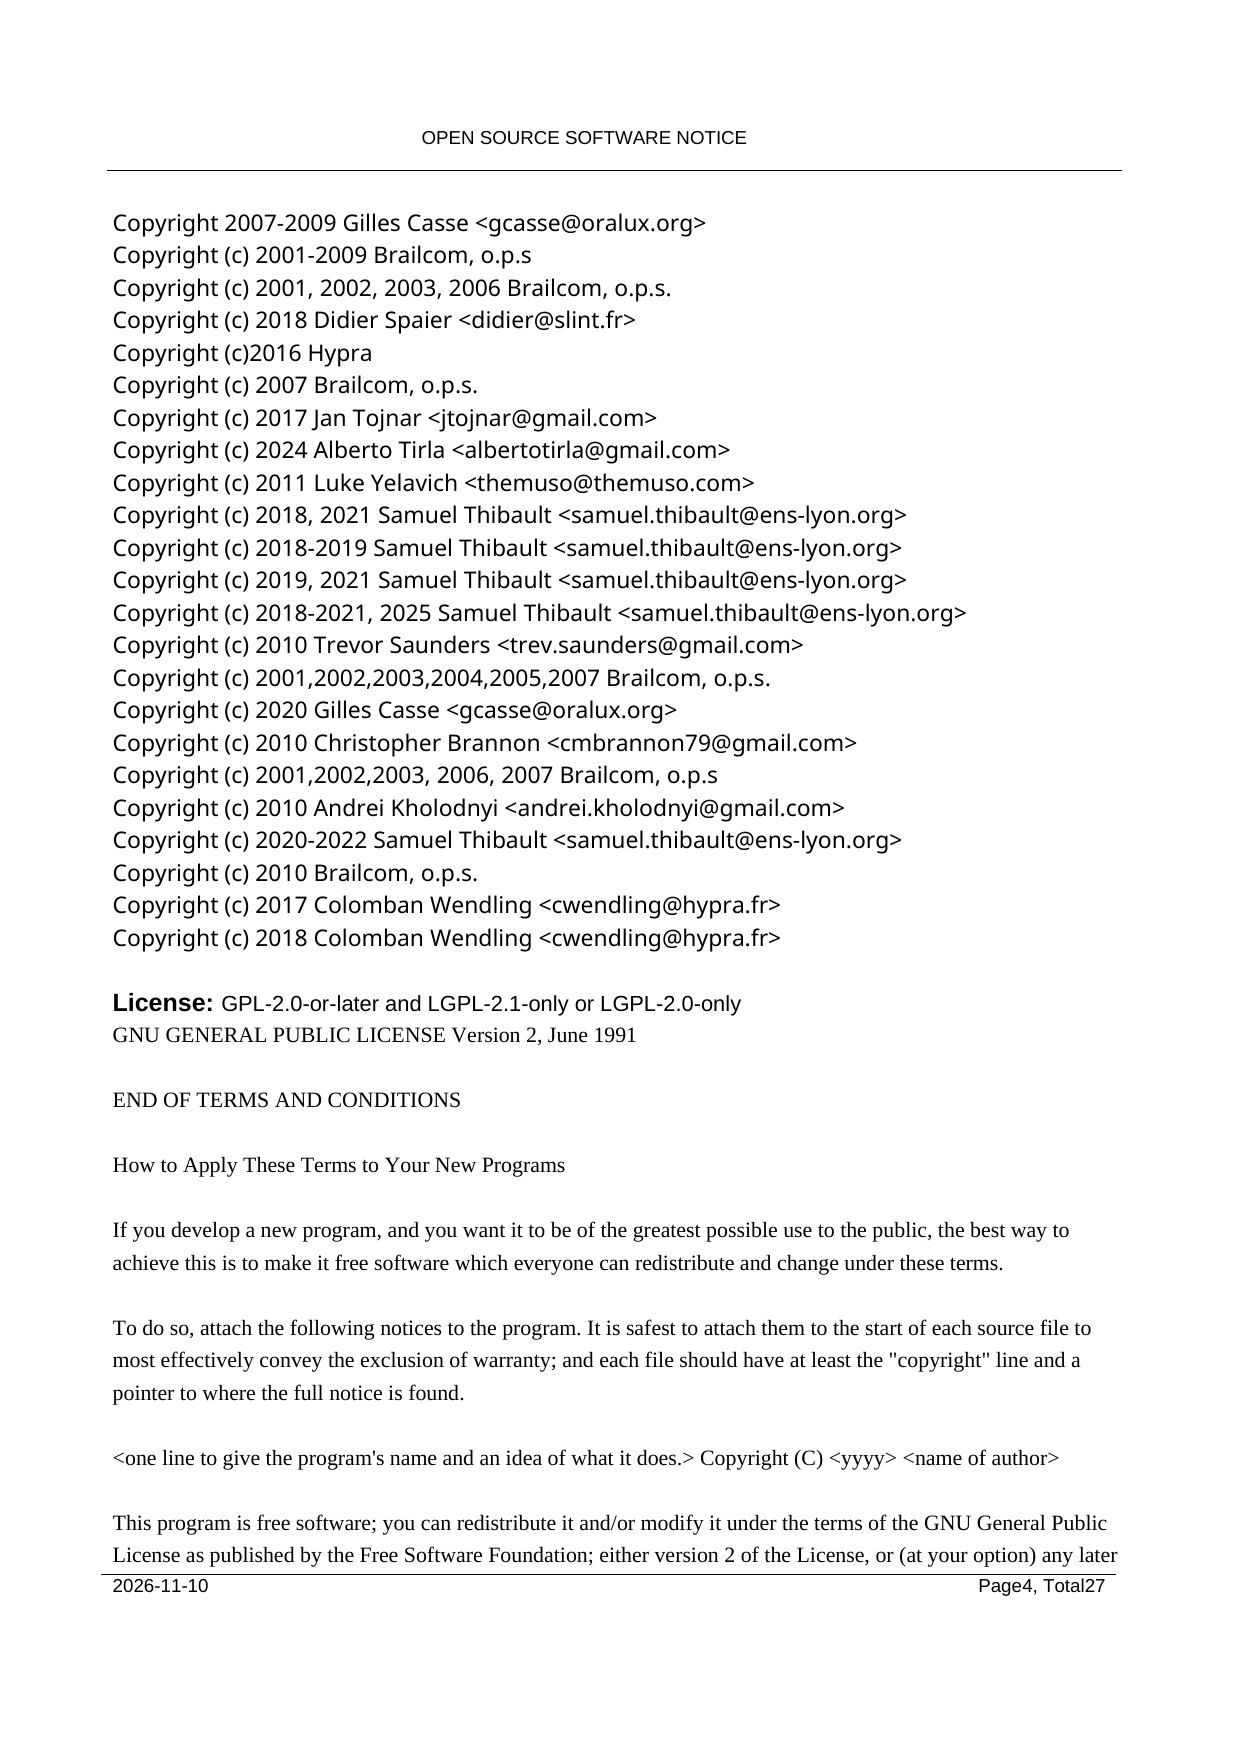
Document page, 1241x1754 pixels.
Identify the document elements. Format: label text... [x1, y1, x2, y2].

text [112, 206, 1128, 986]
text License: GPL-2.0-or-later and LGPL-2.1-only or LGPL-2.0-only [112, 986, 1128, 1019]
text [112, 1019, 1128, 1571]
